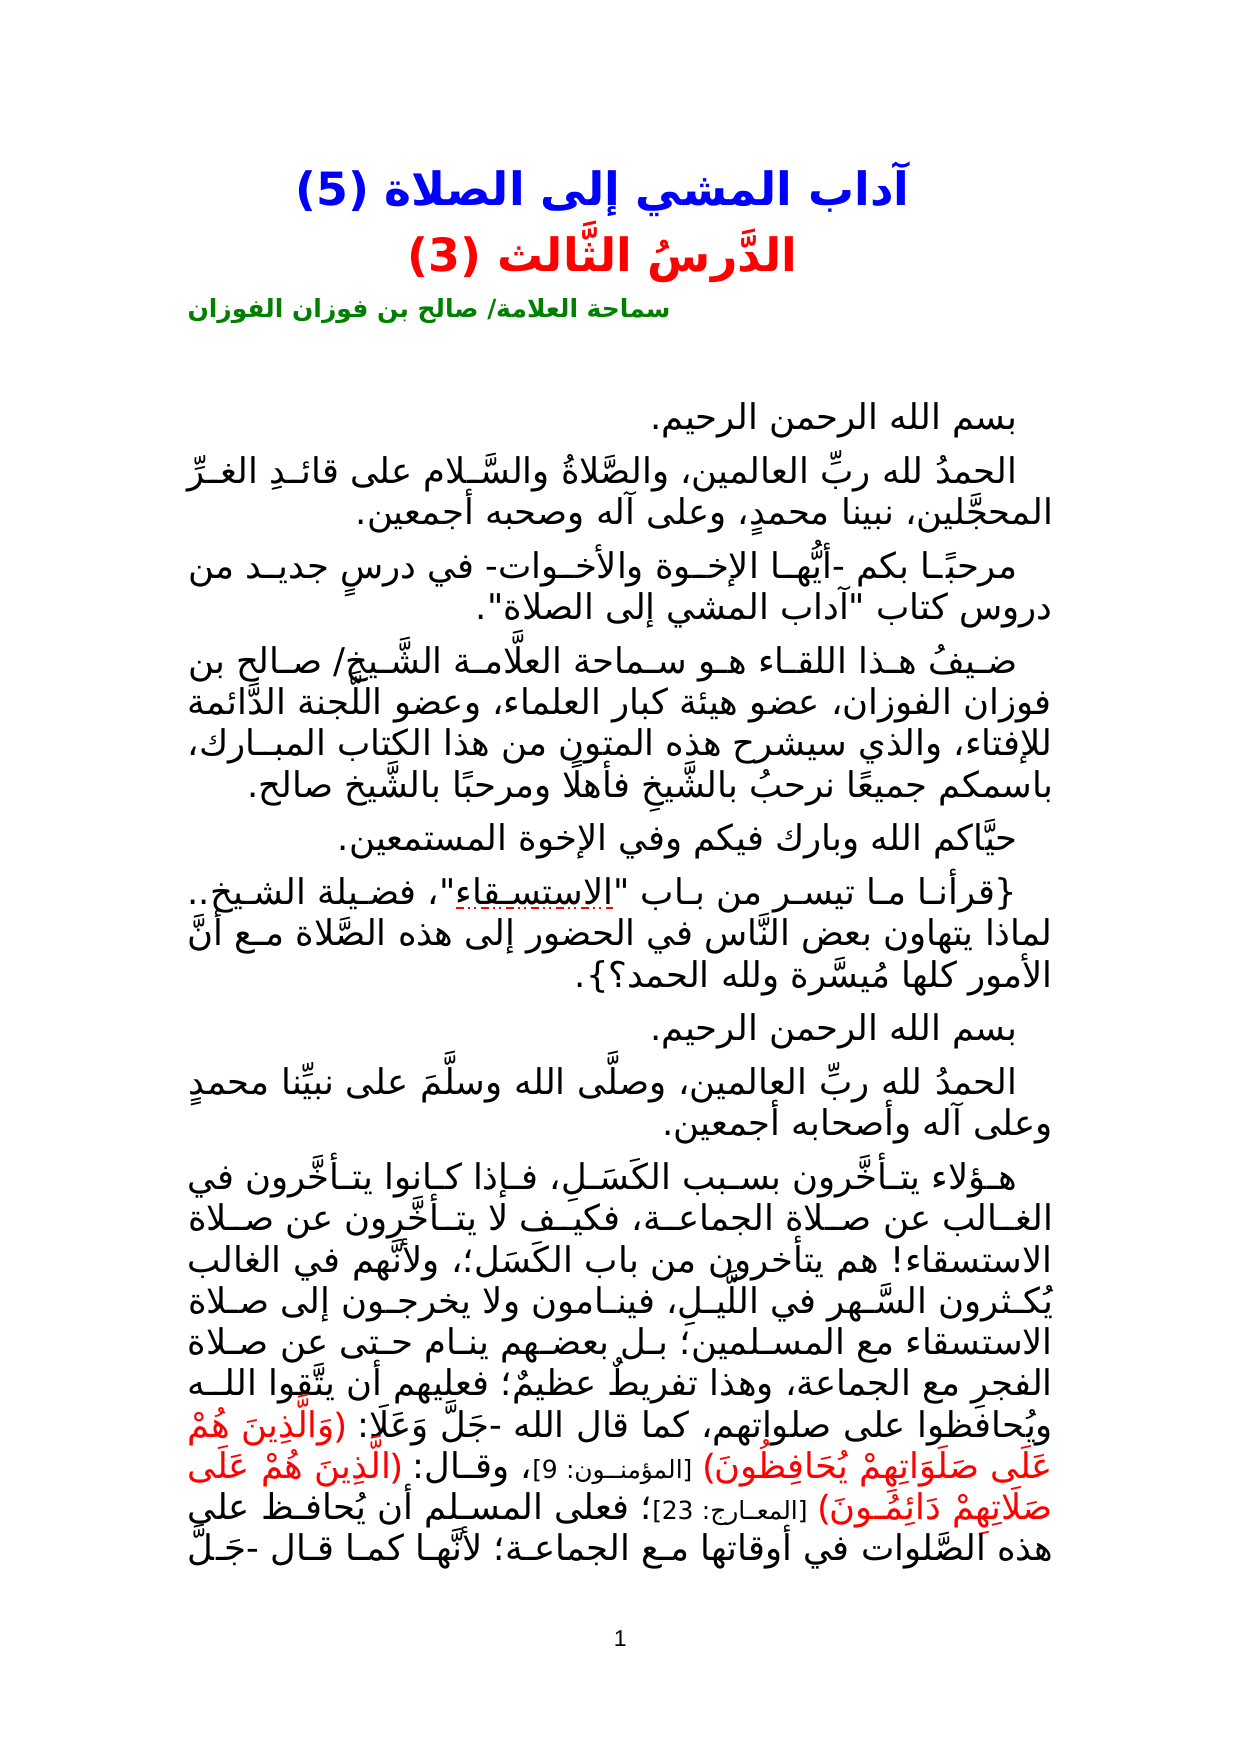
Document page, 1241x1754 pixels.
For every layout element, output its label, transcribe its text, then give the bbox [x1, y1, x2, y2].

text الحمدُ لله ربِّ العالمين، وصلَّى الله وسلَّمَ على نبيِّنا محمدٍ وعلى آله وأصحابه أجمعين. [187, 1062, 1053, 1144]
text آداب المشي إلى الصلاة (5) [187, 162, 1053, 216]
text {قرأنا ما تيسر من باب "الاستسقاء"، فضيلة الشيخ.. لماذا يتهاون بعض النَّاس في الحضور إلى هذه الصَّلاة مع أنَّ الأمور كلها مُيسَّرة ولله الحمد؟}. [187, 872, 1053, 995]
text بسم الله الرحمن الرحيم. [187, 1008, 1053, 1049]
text الحمدُ لله ربِّ العالمين، والصَّلاةُ والسَّلام على قائدِ الغرِّ المحجَّلين، نبينا محمدٍ، وعلى آله وصحبه أجمعين. [187, 450, 1053, 533]
text سماحة العلامة/ صالح بن فوزان الفوزان [187, 294, 1053, 323]
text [187, 1157, 1053, 1569]
text ضيفُ هذا اللقاء هو سماحة العلَّامة الشَّيخ/ صالح بن فوزان الفوزان، عضو هيئة كبار العلماء، وعضو اللَّجنة الدَّائمة للإفتاء، والذي سيشرح هذه المتون من هذا الكتاب المبارك، باسمكم جميعًا نرحبُ بالشَّيخِ فأهلًا ومرحبًا بالشَّيخ صالح. [187, 640, 1053, 805]
text بسم الله الرحمن الرحيم. [187, 397, 1053, 438]
text حيَّاكم الله وبارك فيكم وفي الإخوة المستمعين. [187, 818, 1053, 859]
text مرحبًا بكم -أيُّها الإخوة والأخوات- في درسٍ جديد من دروس كتاب "آداب المشي إلى الصلاة". [187, 545, 1053, 628]
text الدَّرسُ الثَّالث (3) [187, 228, 1053, 282]
